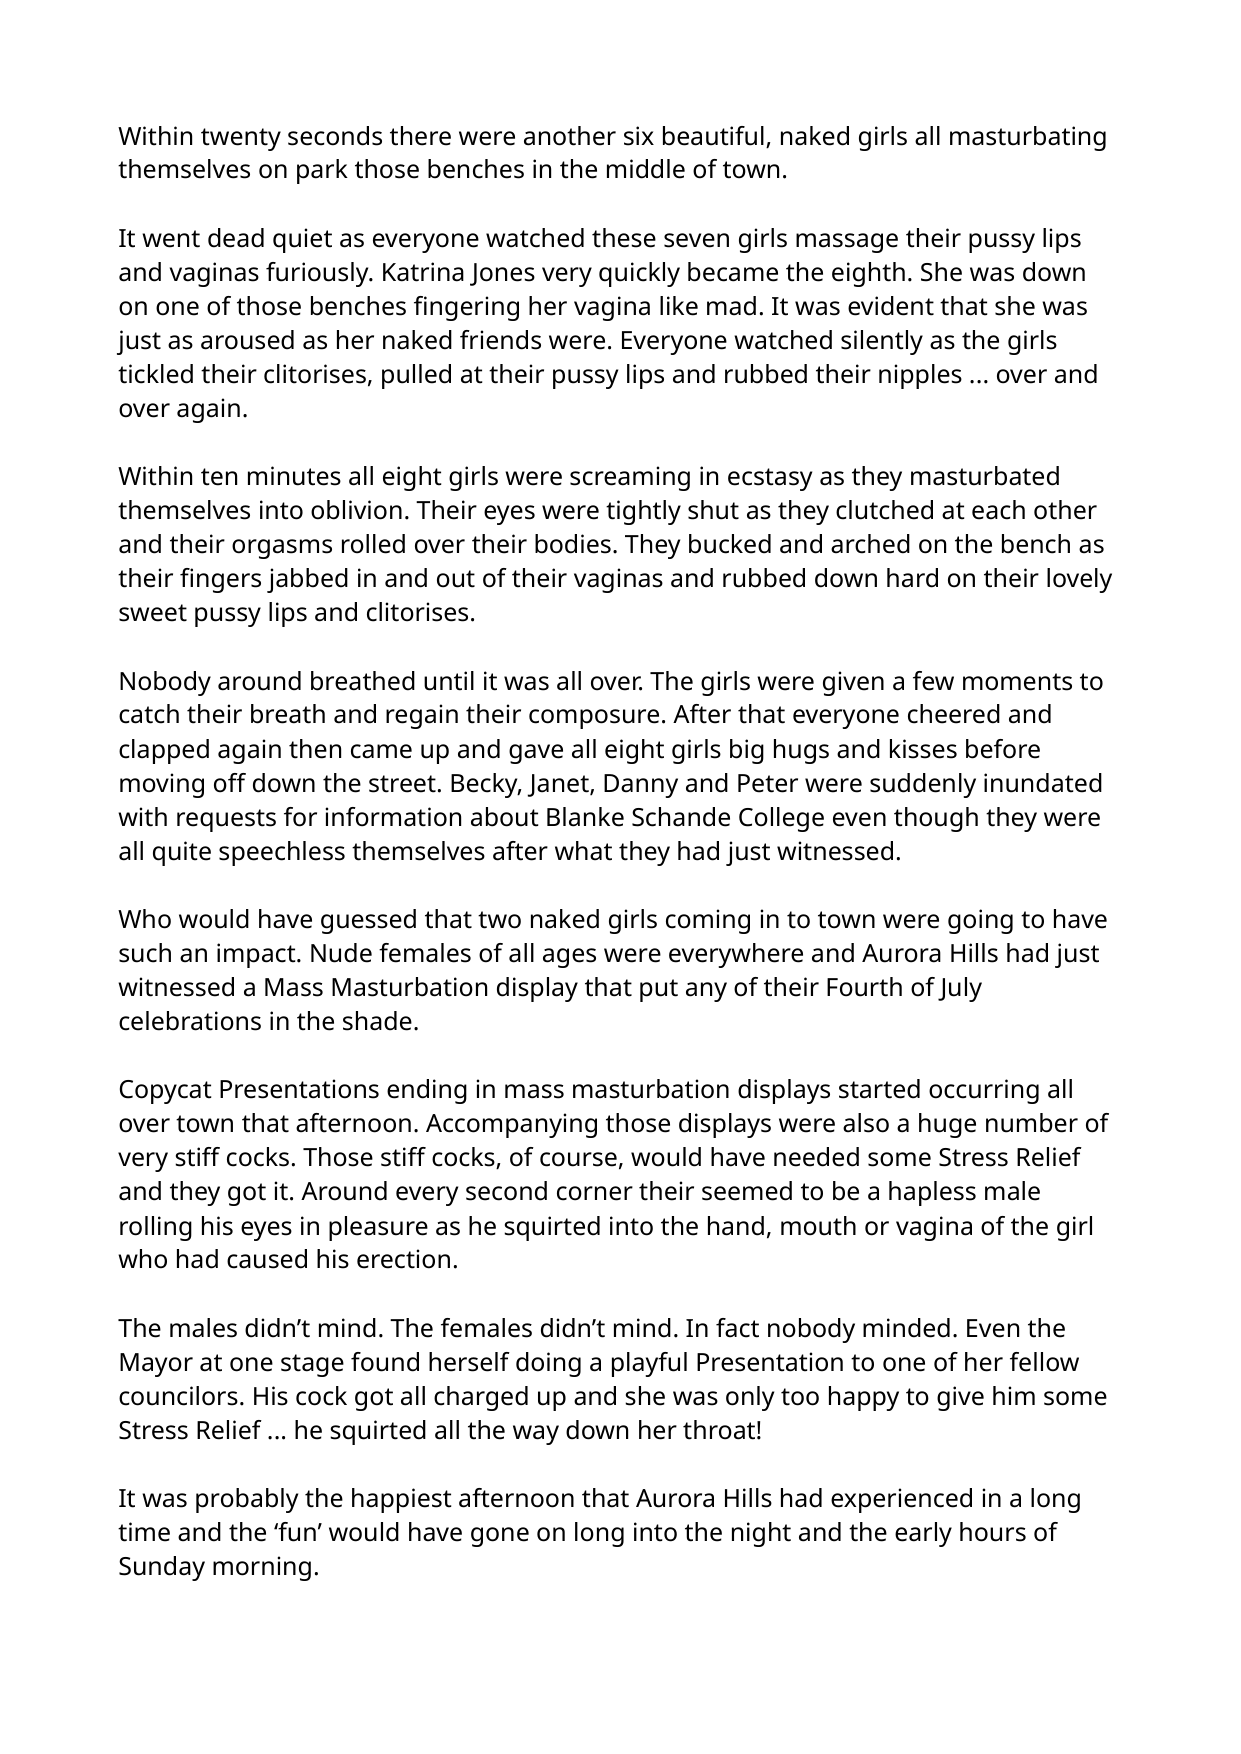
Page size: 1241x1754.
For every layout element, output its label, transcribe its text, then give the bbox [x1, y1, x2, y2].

text It was probably the happiest afternoon that Aurora Hills had experienced in a long time and the ‘fun’ would have gone on long into the night and the early hours of Sunday morning. [118, 1481, 1122, 1583]
text Within ten minutes all eight girls were screaming in ecstasy as they masturbated themselves into oblivion. Their eyes were tightly shut as they clutched at each other and their orgasms rolled over their bodies. They bucked and arched on the bench as their fingers jabbed in and out of their vaginas and rubbed down hard on their lovely sweet pussy lips and clitorises. [118, 459, 1122, 629]
text Nobody around breathed until it was all over. The girls were given a few moments to catch their breath and regain their composure. After that everyone cheered and clapped again then came up and gave all eight girls big hugs and kisses before moving off down the street. Becky, Janet, Danny and Peter were suddenly inundated with requests for information about Blanke Schande College even though they were all quite speechless themselves after what they had just witnessed. [118, 663, 1122, 867]
text Who would have guessed that two naked girls coming in to town were going to have such an impact. Nude females of all ages were everywhere and Aurora Hills had just witnessed a Mass Masturbation display that put any of their Fourth of July celebrations in the shade. [118, 902, 1122, 1038]
text The males didn’t mind. The females didn’t mind. In fact nobody minded. Even the Mayor at one stage found herself doing a playful Presentation to one of her fellow councilors. His cock got all charged up and she was only too happy to give him some Stress Relief ... he squirted all the way down her throat! [118, 1310, 1122, 1447]
text Copycat Presentations ending in mass masturbation displays started occurring all over town that afternoon. Accompanying those displays were also a huge number of very stiff cocks. Those stiff cocks, of course, would have needed some Stress Relief and they got it. Around every second corner their seemed to be a hapless male rolling his eyes in pleasure as he squirted into the hand, mouth or vagina of the girl who had caused his erection. [118, 1072, 1122, 1276]
text It went dead quiet as everyone watched these seven girls massage their pussy lips and vaginas furiously. Katrina Jones very quickly became the eighth. She was down on one of those benches fingering her vagina like mad. It was evident that she was just as aroused as her naked friends were. Everyone watched silently as the girls tickled their clitorises, pulled at their pussy lips and rubbed their nipples ... over and over again. [118, 220, 1122, 425]
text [118, 118, 1122, 186]
